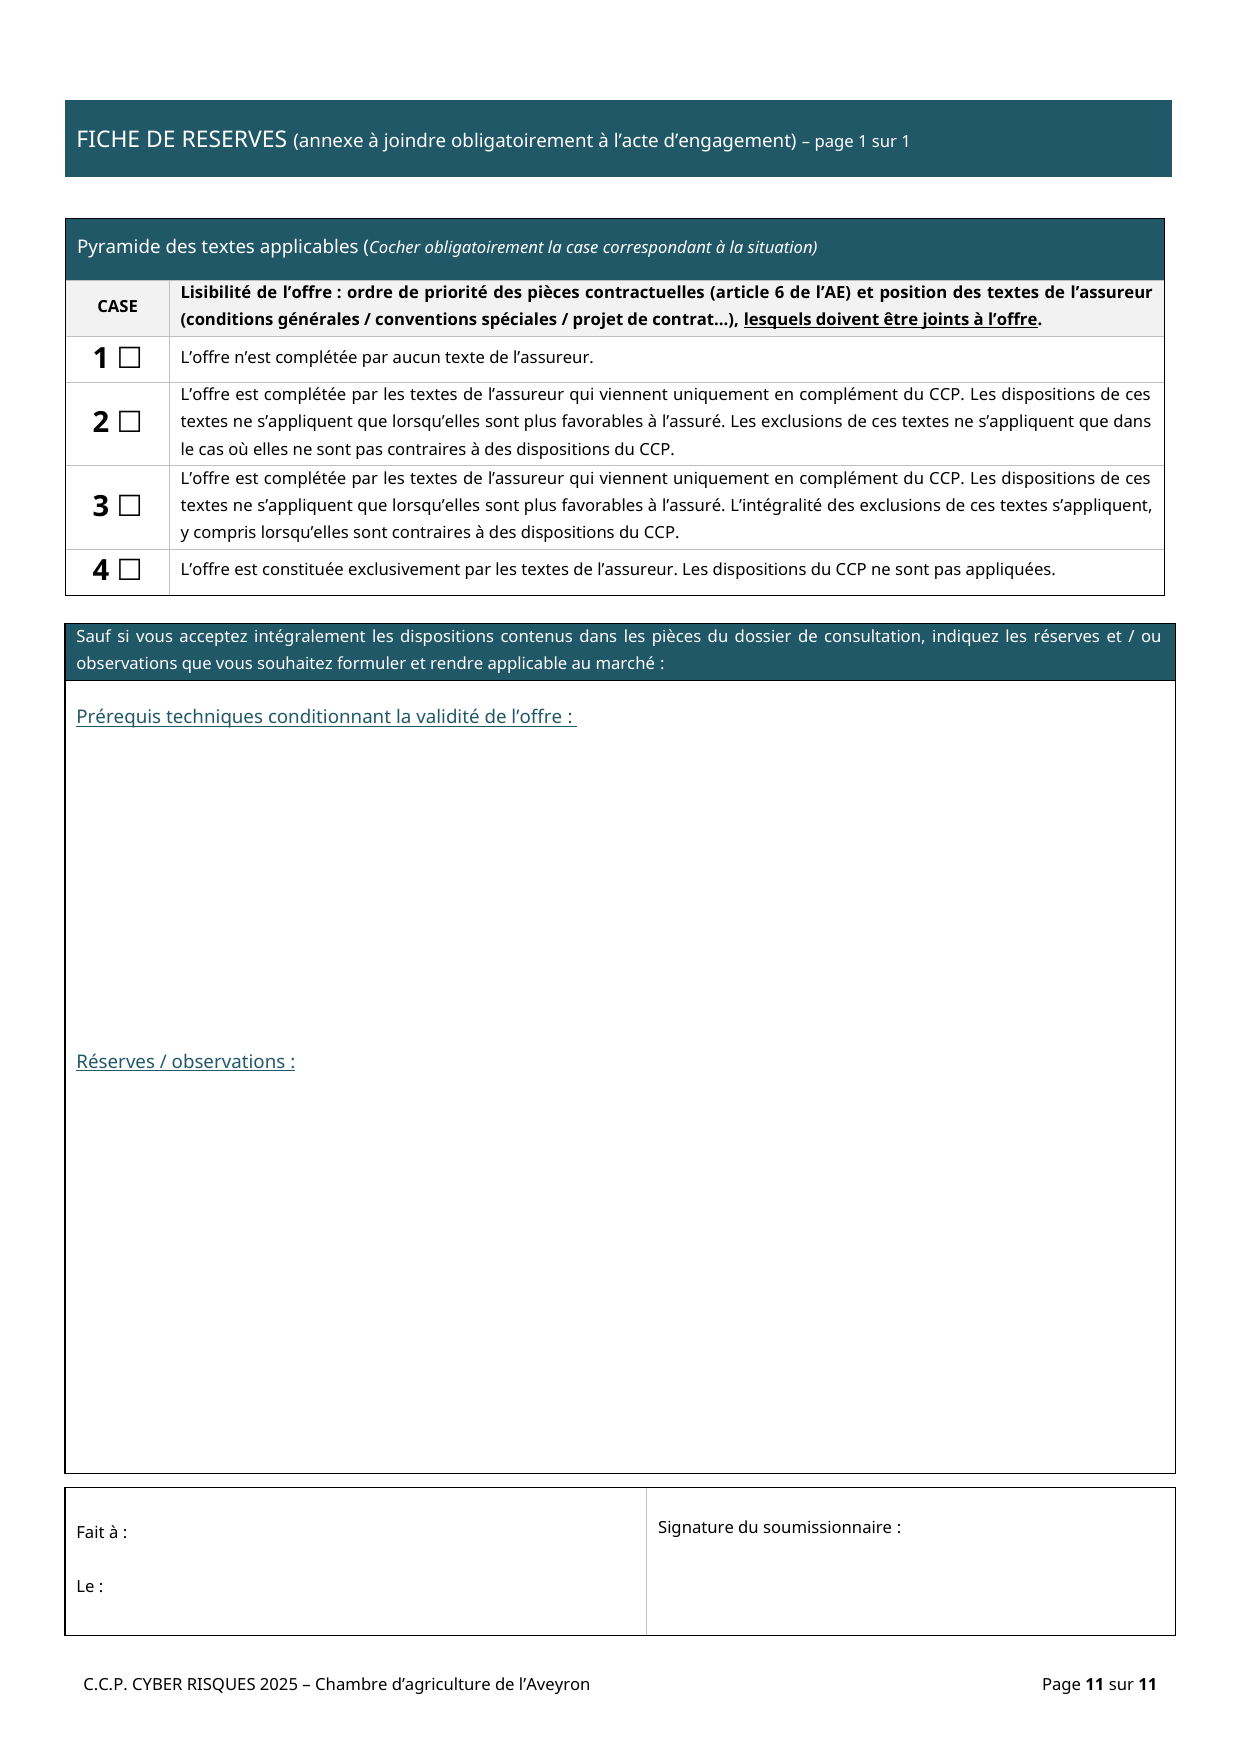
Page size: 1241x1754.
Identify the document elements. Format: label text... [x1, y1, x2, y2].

table_cell Prérequis techniques conditionnant la validité de l’offre : Réserves / observations : [66, 681, 1175, 1473]
table_cell 3 [66, 466, 169, 548]
table_header FICHE DE RESERVES (annexe à joindre obligatoirement à l’acte d’engagement) – page 1 sur 1 [65, 100, 1172, 177]
table_cell L’offre est constituée exclusivement par les textes de l’assureur. Les dispositions du CCP ne sont pas appliquées. [170, 550, 1164, 594]
table_header Signature du soumissionnaire : [647, 1488, 1175, 1634]
table_cell Lisibilité de l’offre : ordre de priorité des pièces contractuelles (article 6 de l’AE) et position des textes de l’assureur (conditions générales / conventions spéciales / projet de contrat…), lesquels doivent être joints à l’offre. [170, 281, 1164, 336]
table_cell 4 [66, 550, 169, 594]
table_cell 2 [66, 383, 169, 465]
table_cell 1 [66, 337, 169, 382]
table_cell L’offre est complétée par les textes de l’assureur qui viennent uniquement en complément du CCP. Les dispositions de ces textes ne s’appliquent que lorsqu’elles sont plus favorables à l’assuré. Les exclusions de ces textes ne s’appliquent que dans le cas où elles ne sont pas contraires à des dispositions du CCP. [170, 383, 1164, 465]
table_header Pyramide des textes applicables (Cocher obligatoirement la case correspondant à la situation) [66, 219, 1164, 280]
table_header Sauf si vous acceptez intégralement les dispositions contenus dans les pièces du dossier de consultation, indiquez les réserves et / ou observations que vous souhaitez formuler et rendre applicable au marché : [66, 624, 1175, 680]
table_cell L’offre n’est complétée par aucun texte de l’assureur. [170, 337, 1164, 382]
table_cell L’offre est complétée par les textes de l’assureur qui viennent uniquement en complément du CCP. Les dispositions de ces textes ne s’appliquent que lorsqu’elles sont plus favorables à l’assuré. L’intégralité des exclusions de ces textes s’appliquent, y compris lorsqu’elles sont contraires à des dispositions du CCP. [170, 466, 1164, 548]
table_cell CASE [66, 281, 169, 336]
table_header Fait à : Le : [66, 1488, 646, 1634]
